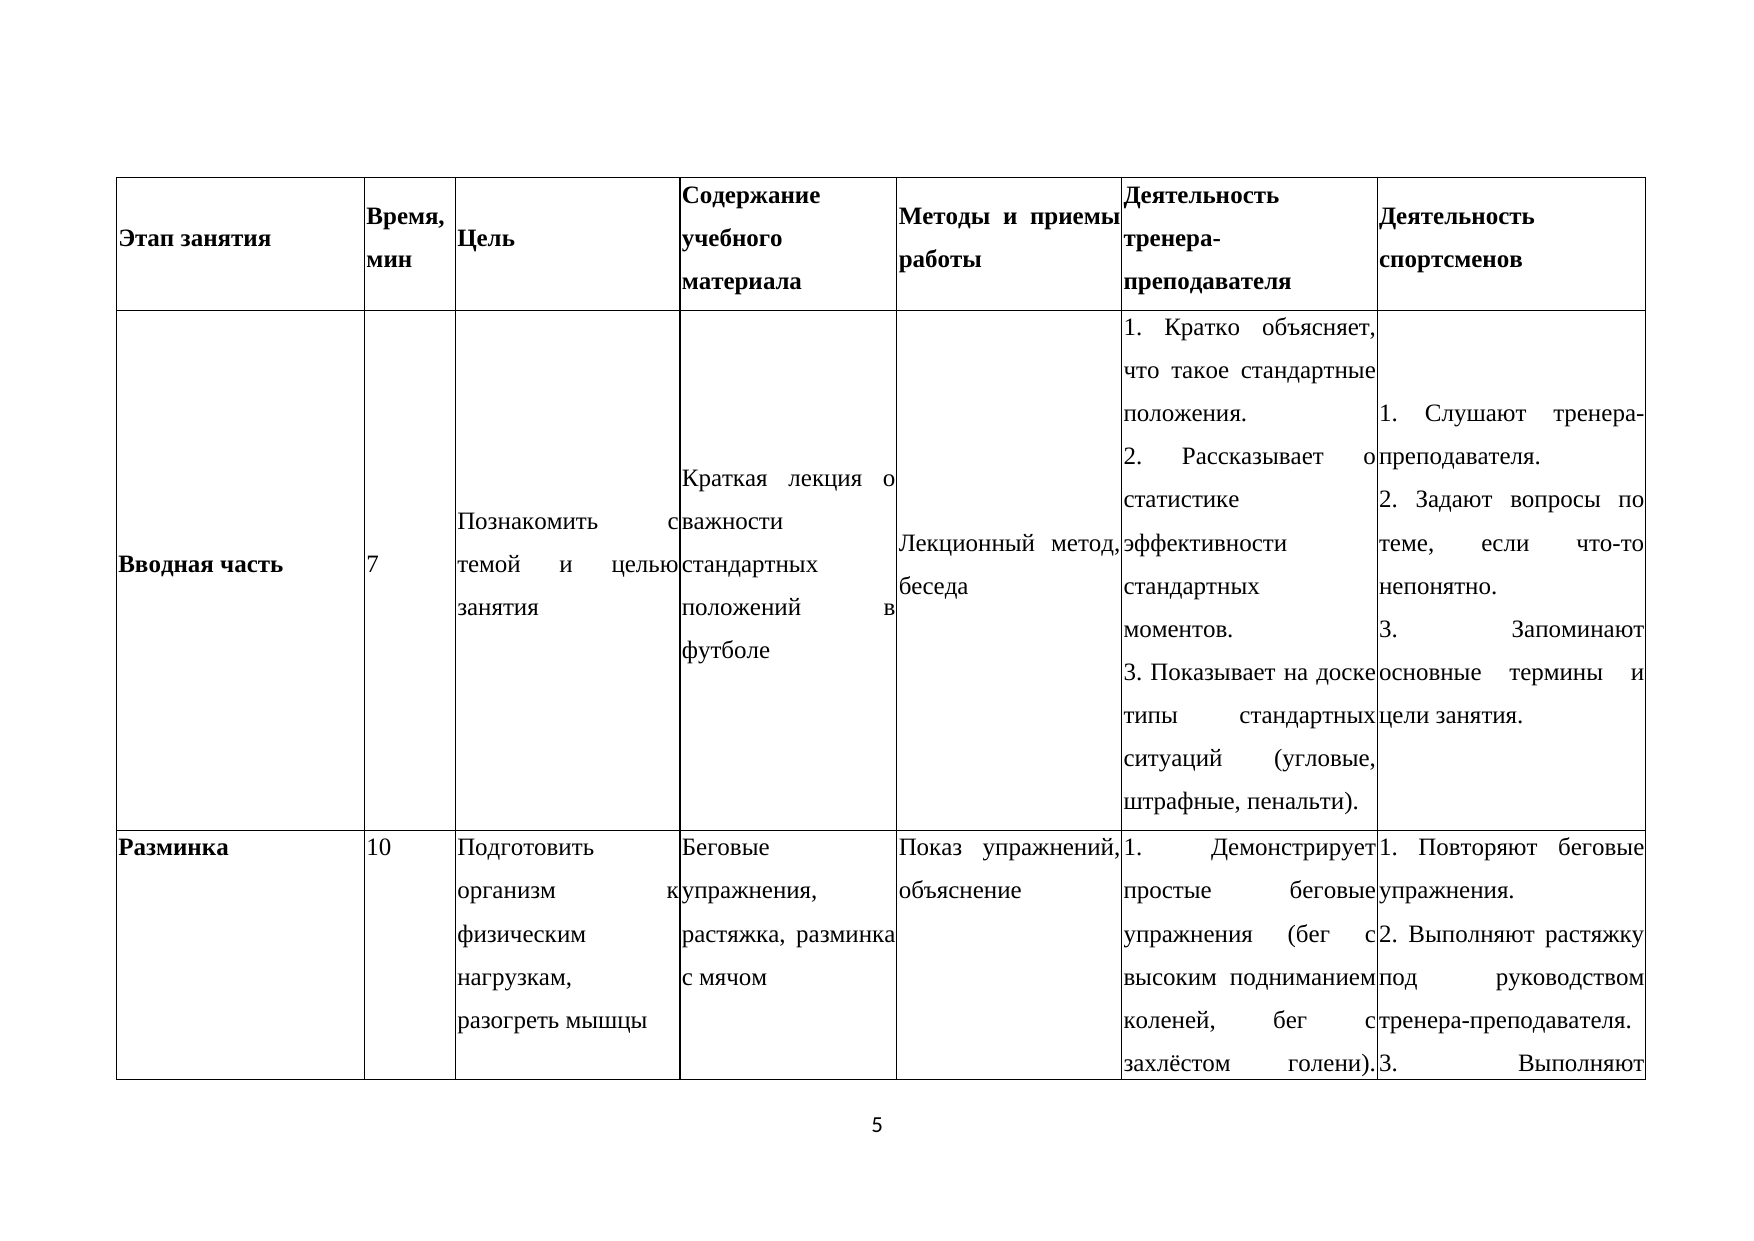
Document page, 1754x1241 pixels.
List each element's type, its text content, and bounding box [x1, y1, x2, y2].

table_cell 1. Кратко объясняет, что такое стандартные положения. 2. Рассказывает о статистике эффективности стандартных моментов. 3. Показывает на доске типы стандартных ситуаций (угловые, штрафные, пенальти). [1122, 311, 1377, 830]
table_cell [1378, 831, 1645, 1078]
table_header Этап занятия [117, 178, 364, 309]
table_cell Разминка [117, 831, 364, 1078]
table_cell Познакомить с темой и целью занятия [456, 311, 679, 830]
table_cell 7 [365, 311, 455, 830]
table_header Деятельность тренера-преподавателя [1122, 178, 1377, 309]
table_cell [456, 831, 679, 1078]
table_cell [681, 831, 896, 1078]
table_cell 10 [365, 831, 455, 1078]
table_cell Показ упражнений, объяснение [897, 831, 1121, 1078]
table_cell Вводная часть [117, 311, 364, 830]
table_header Методы и приемы работы [897, 178, 1121, 309]
table_header Время, мин [365, 178, 455, 309]
table_header Содержание учебного материала [681, 178, 896, 309]
table_header Деятельность спортсменов [1378, 178, 1645, 309]
table_cell 1. Слушают тренера-преподавателя. 2. Задают вопросы по теме, если что-то непонятно. 3. Запоминают основные термины и цели занятия. [1378, 311, 1645, 830]
table_header Цель [456, 178, 679, 309]
table_cell Краткая лекция о важности стандартных положений в футболе [681, 311, 896, 830]
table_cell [1122, 831, 1377, 1078]
table_cell Лекционный метод, беседа [897, 311, 1121, 830]
